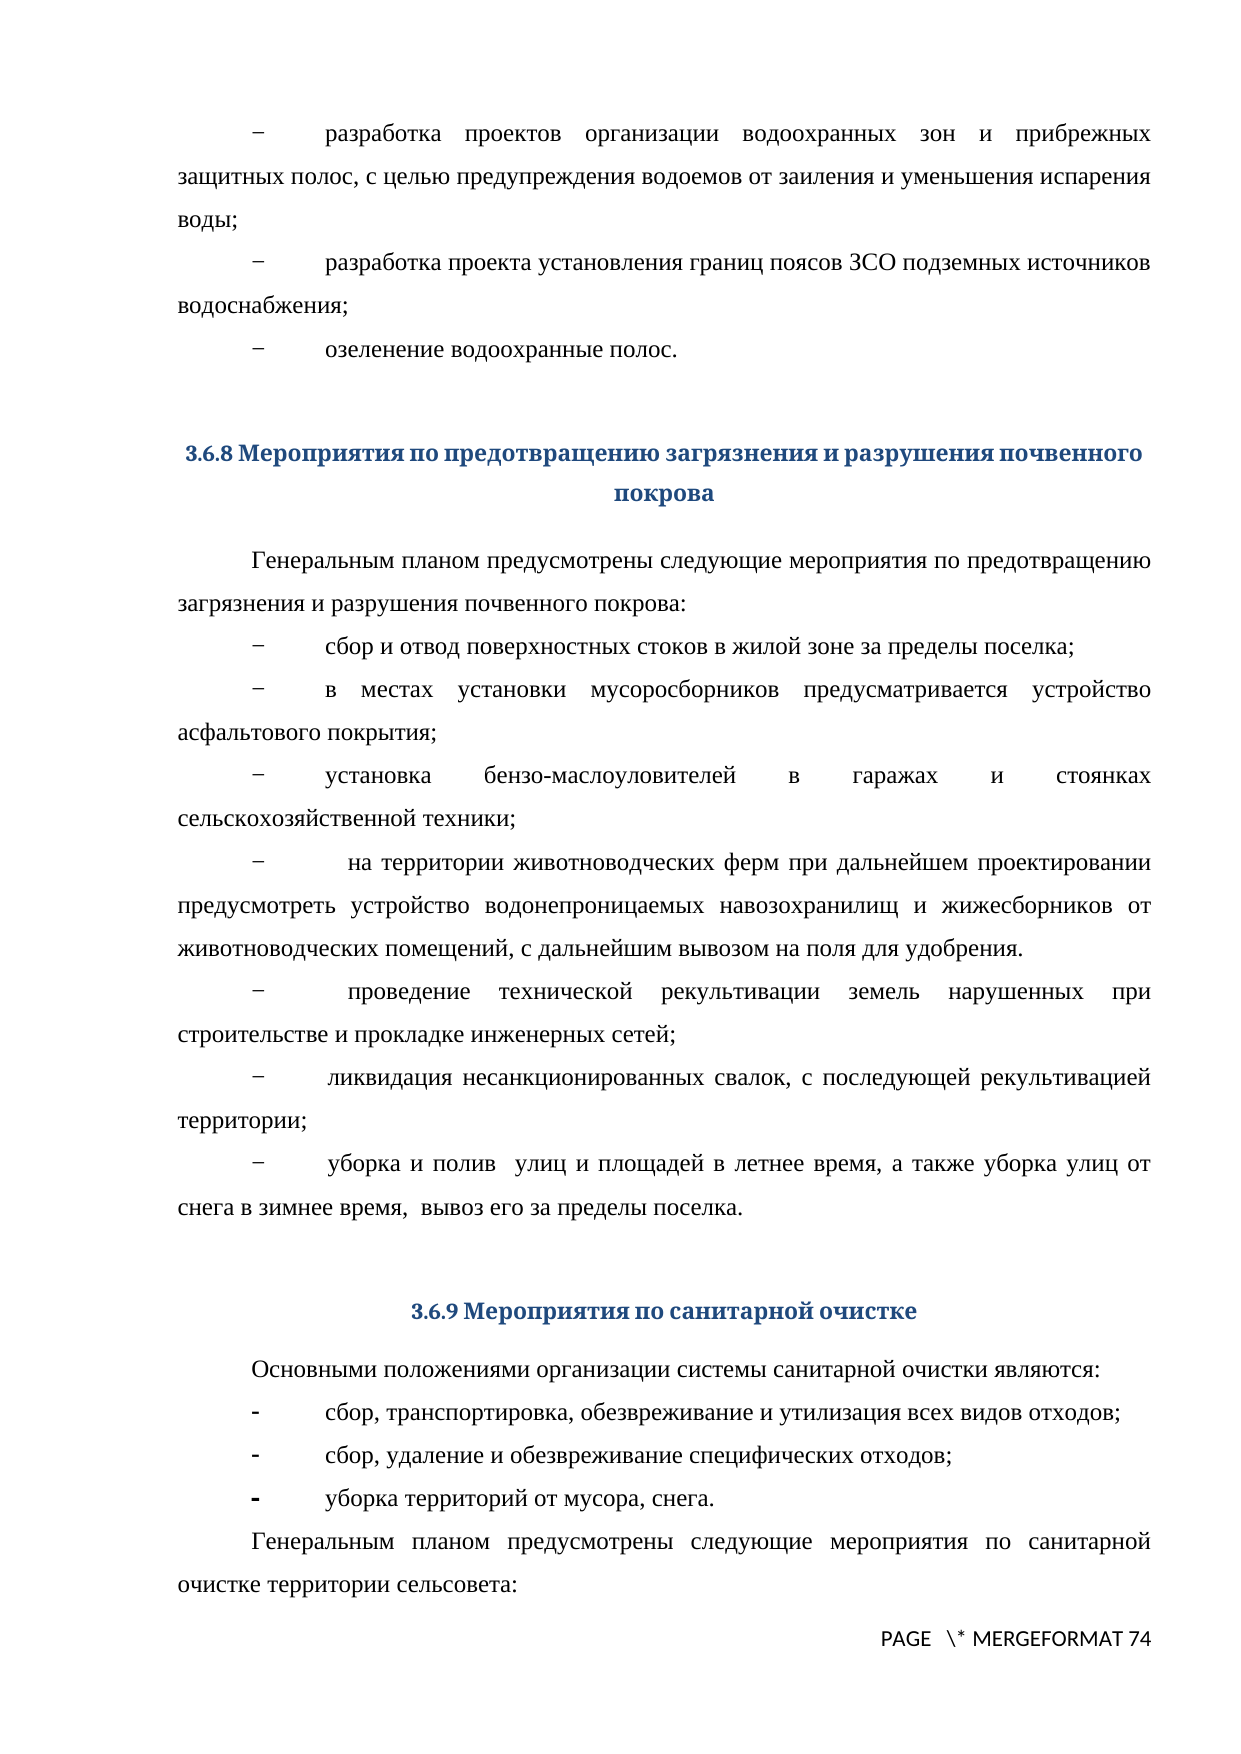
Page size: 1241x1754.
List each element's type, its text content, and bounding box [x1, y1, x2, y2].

list на территории животноводческих ферм при дальнейшем проектировании предусмотреть устройство водонепроницаемых навозохранилищ и жижесборников от животноводческих помещений, с дальнейшим вывозом на поля для удобрения. [177, 847, 1152, 962]
list проведение технической рекультивации земель нарушенных при строительстве и прокладке инженерных сетей; [177, 976, 1152, 1048]
list сбор и отвод поверхностных стоков в жилой зоне за пределы поселка; [177, 631, 1152, 660]
list озеленение водоохранные полос. [177, 334, 1152, 362]
list в местах установки мусоросборников предусматривается устройство асфальтового покрытия; [177, 674, 1152, 746]
text Основными положениями организации системы санитарной очистки являются: [177, 1354, 1152, 1383]
list разработка проектов организации водоохранных зон и прибрежных защитных полос, с целью предупреждения водоемов от заиления и уменьшения испарения воды; [177, 118, 1152, 233]
list уборка и полив улиц и площадей в летнее время, а также уборка улиц от снега в зимнее время, вывоз его за пределы поселка. [177, 1148, 1152, 1220]
text Генеральным планом предусмотрены следующие мероприятия по санитарной очистке территории сельсовета: [177, 1526, 1152, 1598]
subtitle 3.6.9 Мероприятия по санитарной очистке [177, 1299, 1152, 1325]
list ликвидация несанкционированных свалок, с последующей рекультивацией территории; [177, 1062, 1152, 1134]
text уборка территорий от мусора, снега. [177, 1483, 1152, 1512]
list Генеральным планом предусмотрены следующие мероприятия по предотвращению загрязнения и разрушения почвенного покрова: [177, 545, 1152, 617]
list установка бензо-маслоуловителей в гаражах и стоянках сельскохозяйственной техники; [177, 760, 1152, 832]
list разработка проекта установления границ поясов ЗСО подземных источников водоснабжения; [177, 247, 1152, 319]
subtitle 3.6.8 Мероприятия по предотвращению загрязнения и разрушения почвенного покрова [177, 441, 1152, 507]
list сбор, удаление и обезвреживание специфических отходов; [177, 1440, 1152, 1469]
list сбор, транспортировка, обезвреживание и утилизация всех видов отходов; [177, 1397, 1152, 1426]
